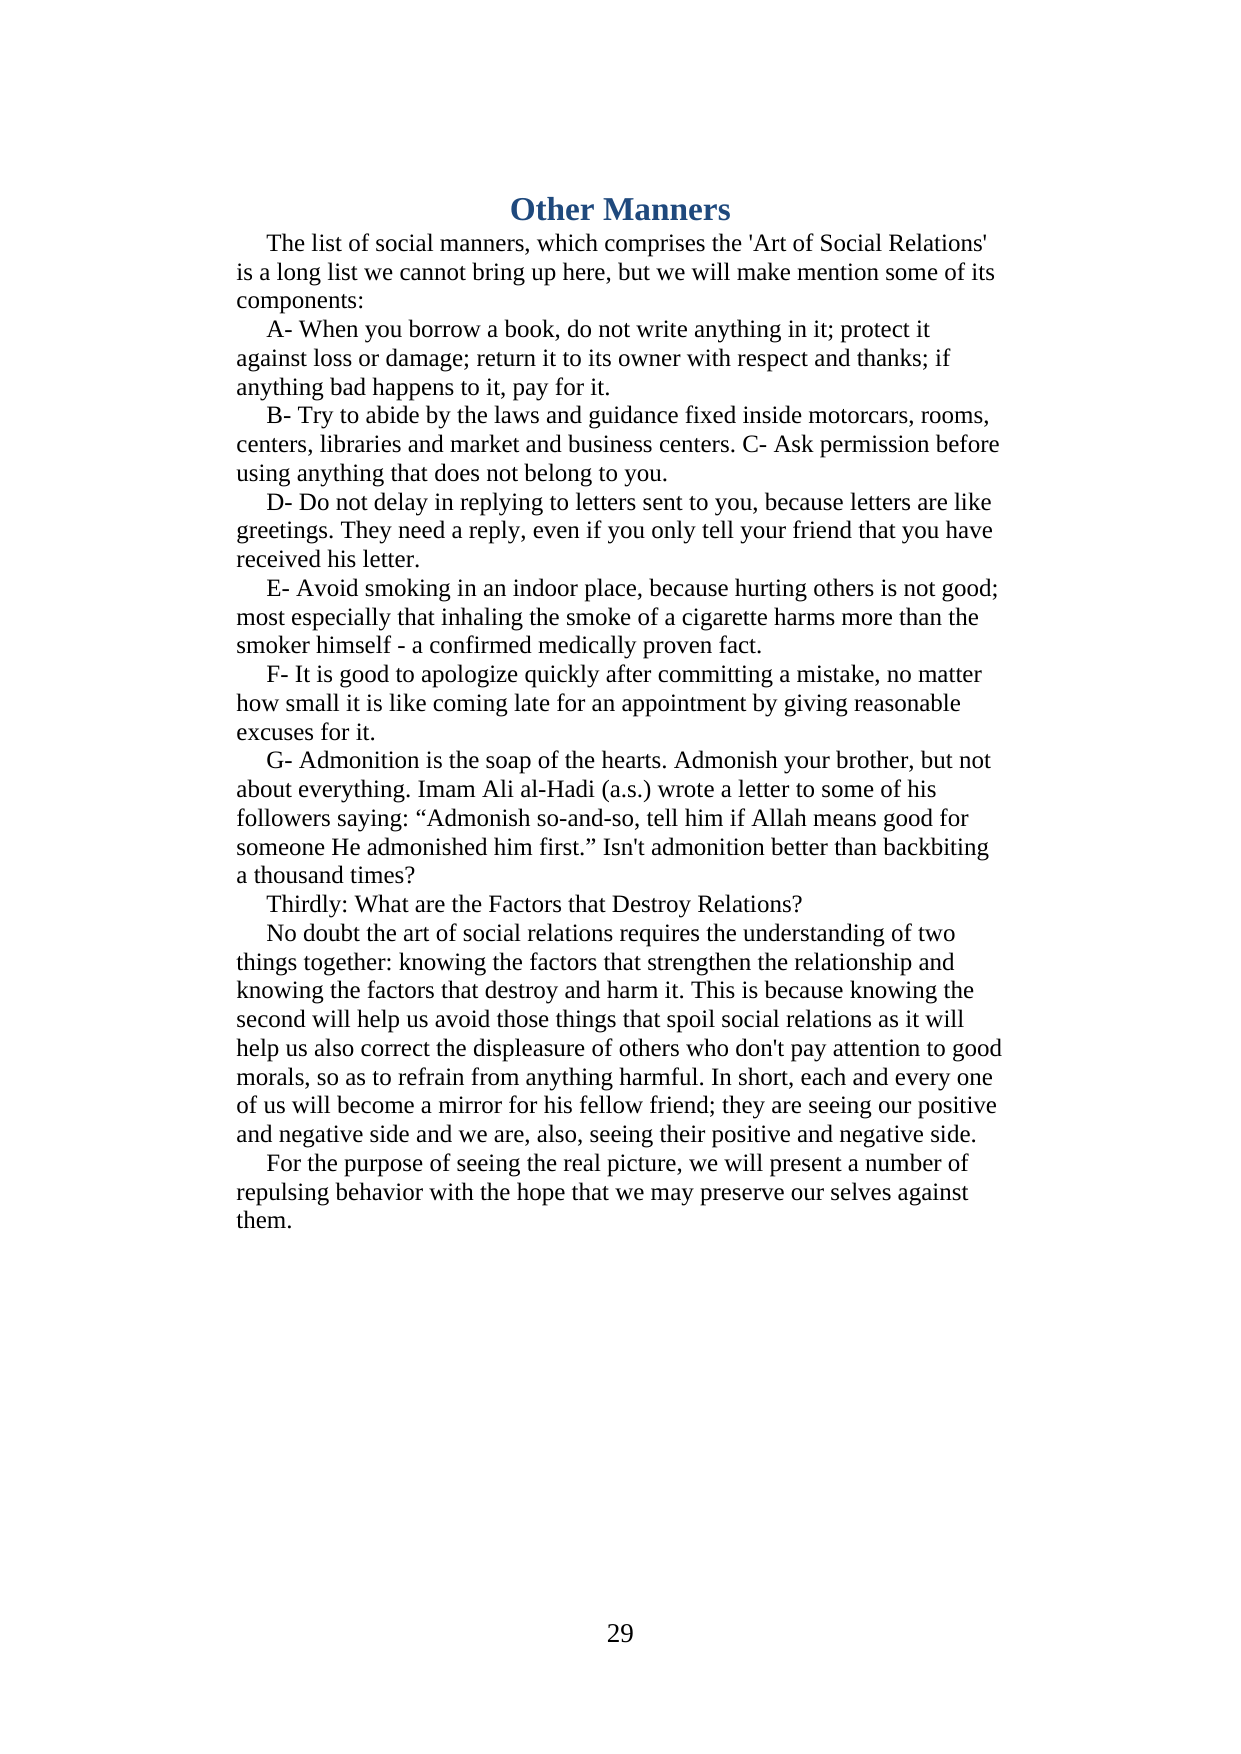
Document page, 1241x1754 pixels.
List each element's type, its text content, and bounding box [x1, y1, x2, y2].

text No doubt the art of social relations requires the understanding of two things together: knowing the factors that strengthen the relationship and knowing the factors that destroy and harm it. This is because knowing the second will help us avoid those things that spoil social relations as it will help us also correct the displeasure of others who don't pay attention to good morals, so as to refrain from anything harmful. In short, each and every one of us will become a mirror for his fellow friend; they are seeing our positive and negative side and we are, also, seeing their positive and negative side. [236, 918, 1004, 1148]
text G- Admonition is the soap of the hearts. Admonish your brother, but not about everything. Imam Ali al-Hadi (a.s.) wrote a letter to some of his followers saying: “Admonish so-and-so, tell him if Allah means good for someone He admonished him first.” Isn't admonition better than backbiting a thousand times? [236, 746, 1004, 889]
text For the purpose of seeing the real picture, we will present a number of repulsing behavior with the hope that we may preserve our selves against them. [236, 1148, 1004, 1234]
text B- Try to abide by the laws and guidance fixed inside motorcars, rooms, centers, libraries and market and business centers. C- Ask permission before using anything that does not belong to you. [236, 401, 1004, 487]
text E- Avoid smoking in an indoor place, because hurting others is not good; most especially that inhaling the smoke of a cigarette harms more than the smoker himself - a confirmed medically proven fact. [236, 573, 1004, 659]
text D- Do not delay in replying to letters sent to you, because letters are like greetings. They need a reply, even if you only tell your friend that you have received his letter. [236, 487, 1004, 573]
text F- It is good to apologize quickly after committing a mistake, no matter how small it is like coming late for an appointment by giving reasonable excuses for it. [236, 659, 1004, 746]
subtitle Other Manners [236, 190, 1004, 228]
text A- When you borrow a book, do not write anything in it; protect it against loss or damage; return it to its owner with respect and thanks; if anything bad happens to it, pay for it. [236, 314, 1004, 401]
text The list of social manners, which comprises the 'Art of Social Relations' is a long list we cannot bring up here, but we will make mention some of its components: [236, 228, 1004, 314]
text Thirdly: What are the Factors that Destroy Relations? [236, 889, 1004, 918]
